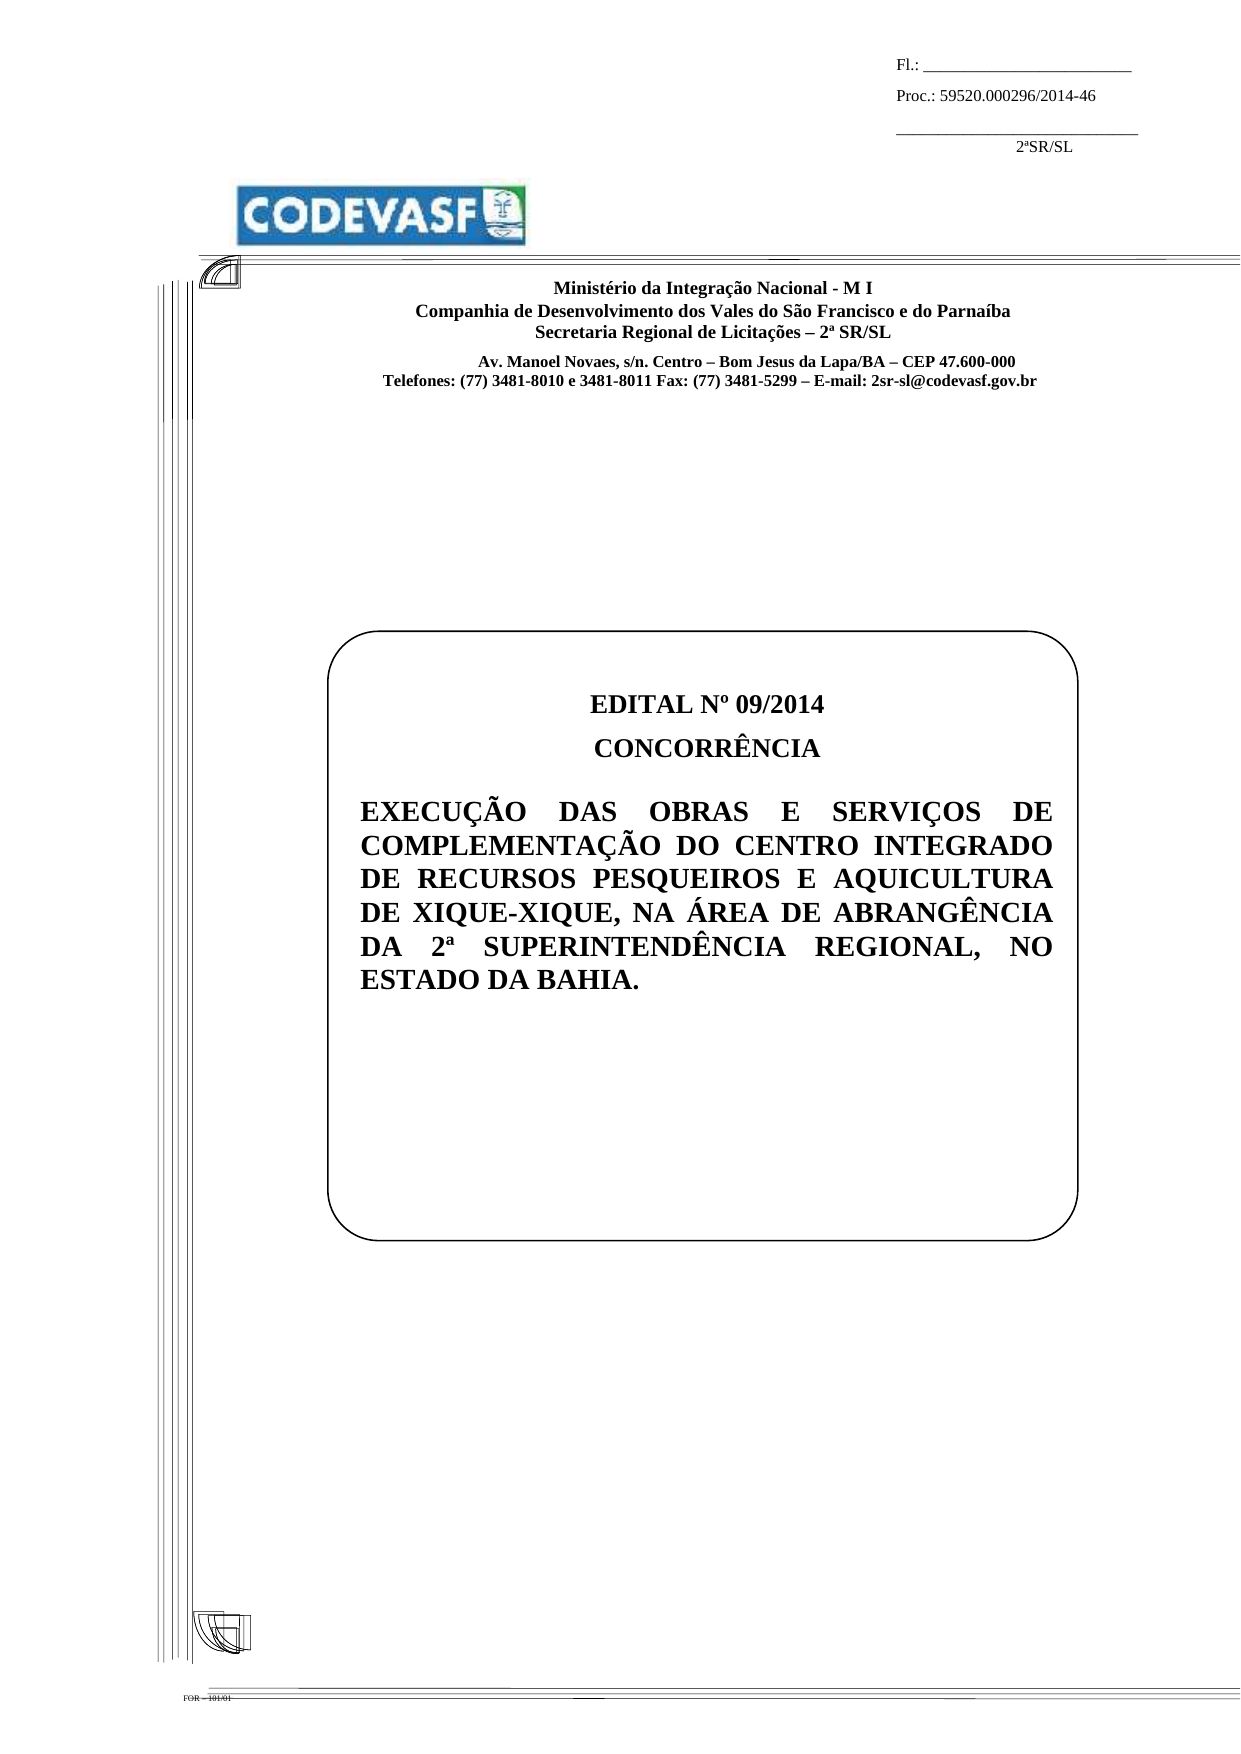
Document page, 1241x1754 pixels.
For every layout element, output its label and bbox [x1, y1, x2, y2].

picture [229, 178, 531, 252]
